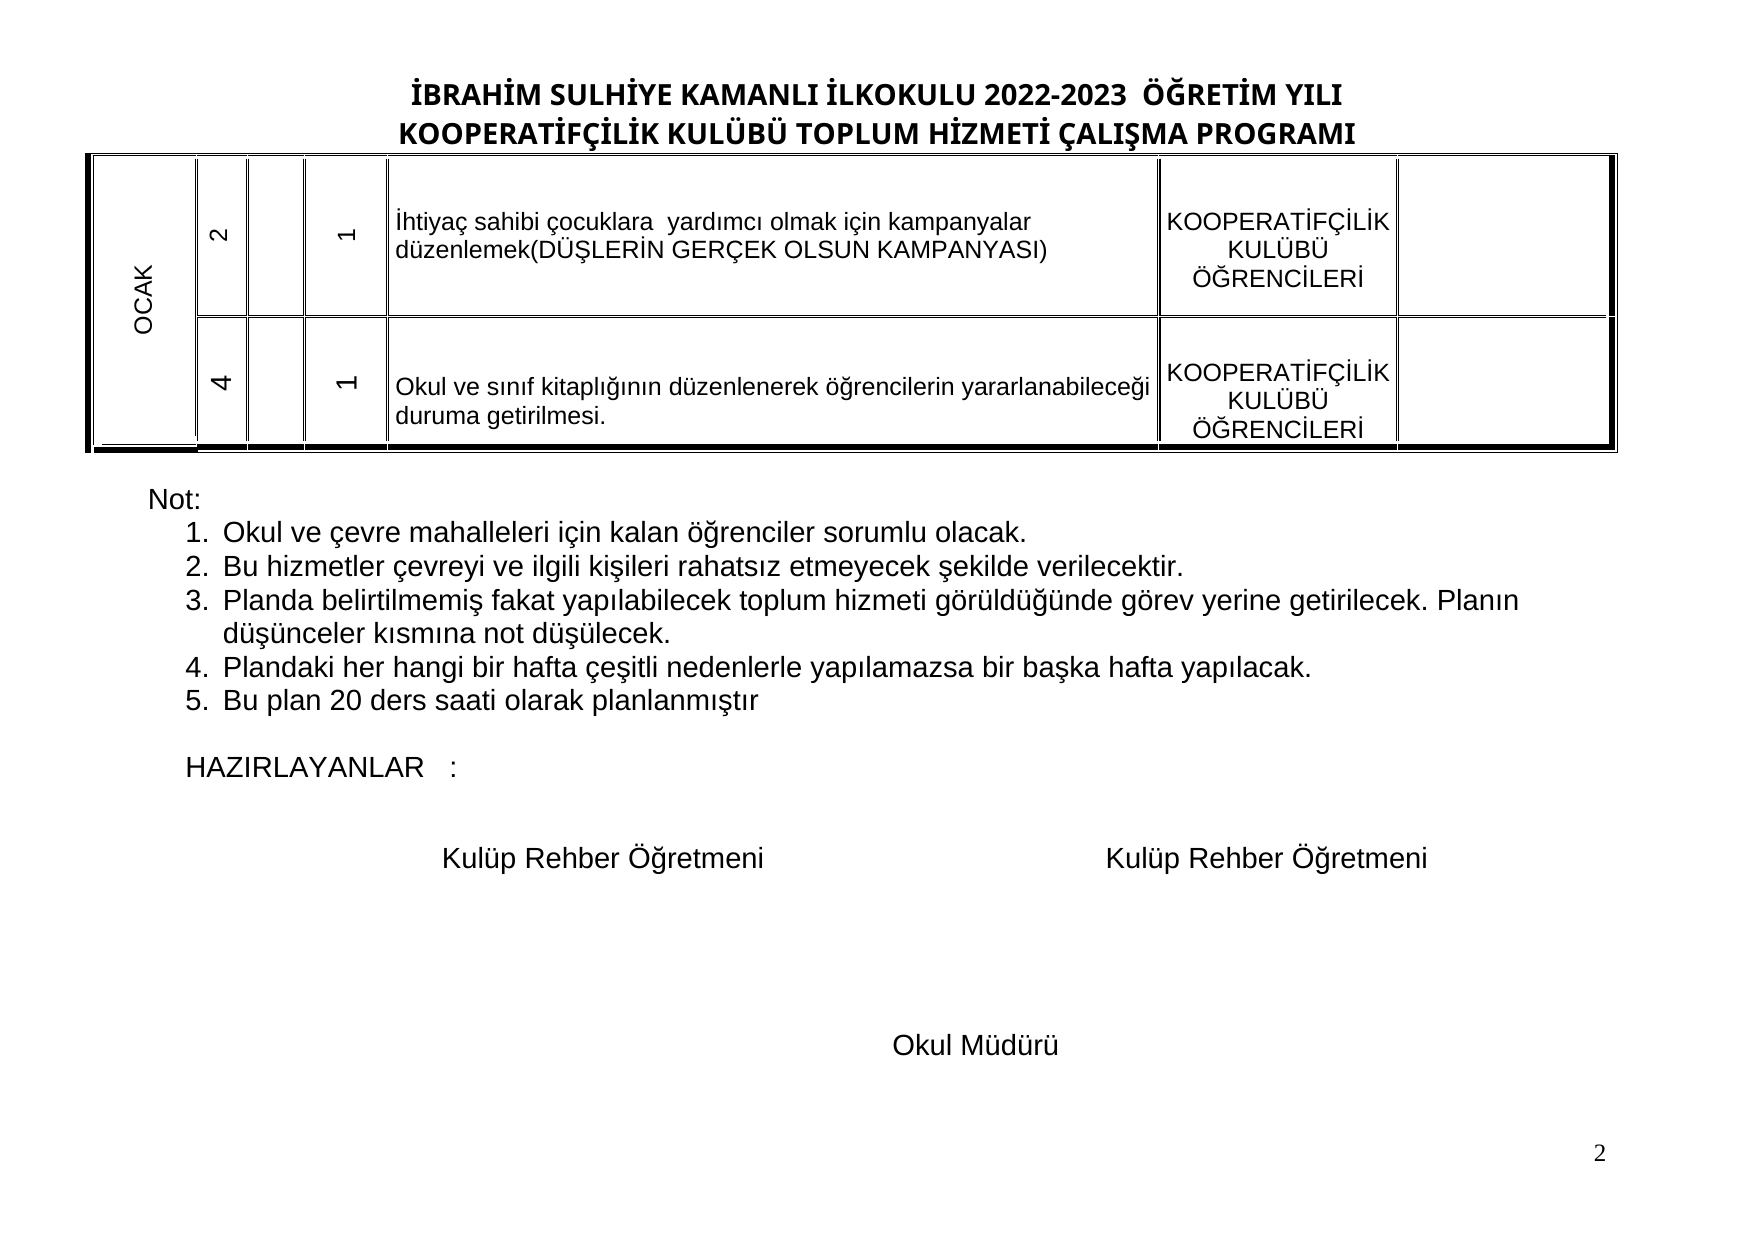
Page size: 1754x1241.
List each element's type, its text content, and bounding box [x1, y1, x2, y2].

table_cell [1398, 315, 1613, 444]
list Plandaki her hangi bir hafta çeşitli nedenlerle yapılamazsa bir başka hafta yapılacak. [185, 649, 1606, 683]
text Okul Müdürü [334, 1028, 1606, 1062]
table_cell [248, 318, 304, 444]
text HAZIRLAYANLAR : [185, 750, 1606, 784]
list Bu plan 20 ders saati olarak planlanmıştır [185, 683, 1606, 717]
list Planda belirtilmemiş fakat yapılabilecek toplum hizmeti görüldüğünde görev yerine getirilecek. Planın düşünceler kısmına not düşülecek. [185, 582, 1606, 649]
table_cell 4 [196, 318, 247, 444]
text Not: [148, 482, 1606, 515]
table_cell Okul ve sınıf kitaplığının düzenlenerek öğrencilerin yararlanabileceği duruma getirilmesi. [388, 315, 1159, 444]
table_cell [1159, 156, 1397, 314]
table_cell [1398, 156, 1609, 314]
table_cell 2 [196, 156, 247, 314]
table_cell 1 [304, 154, 388, 314]
list Okul ve çevre mahalleleri için kalan öğrenciler sorumlu olacak. [185, 515, 1606, 549]
table_cell OCAK [94, 156, 196, 444]
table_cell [388, 154, 1159, 314]
list Bu hizmetler çevreyi ve ilgili kişileri rahatsız etmeyecek şekilde verilecektir. [185, 549, 1606, 582]
table_cell 1 [304, 315, 388, 444]
table_cell [248, 156, 304, 314]
table_cell KOOPERATİFÇİLİK KULÜBÜ ÖĞRENCİLERİ [1159, 318, 1397, 444]
text Kulüp Rehber Öğretmeni Kulüp Rehber Öğretmeni [148, 841, 1606, 908]
